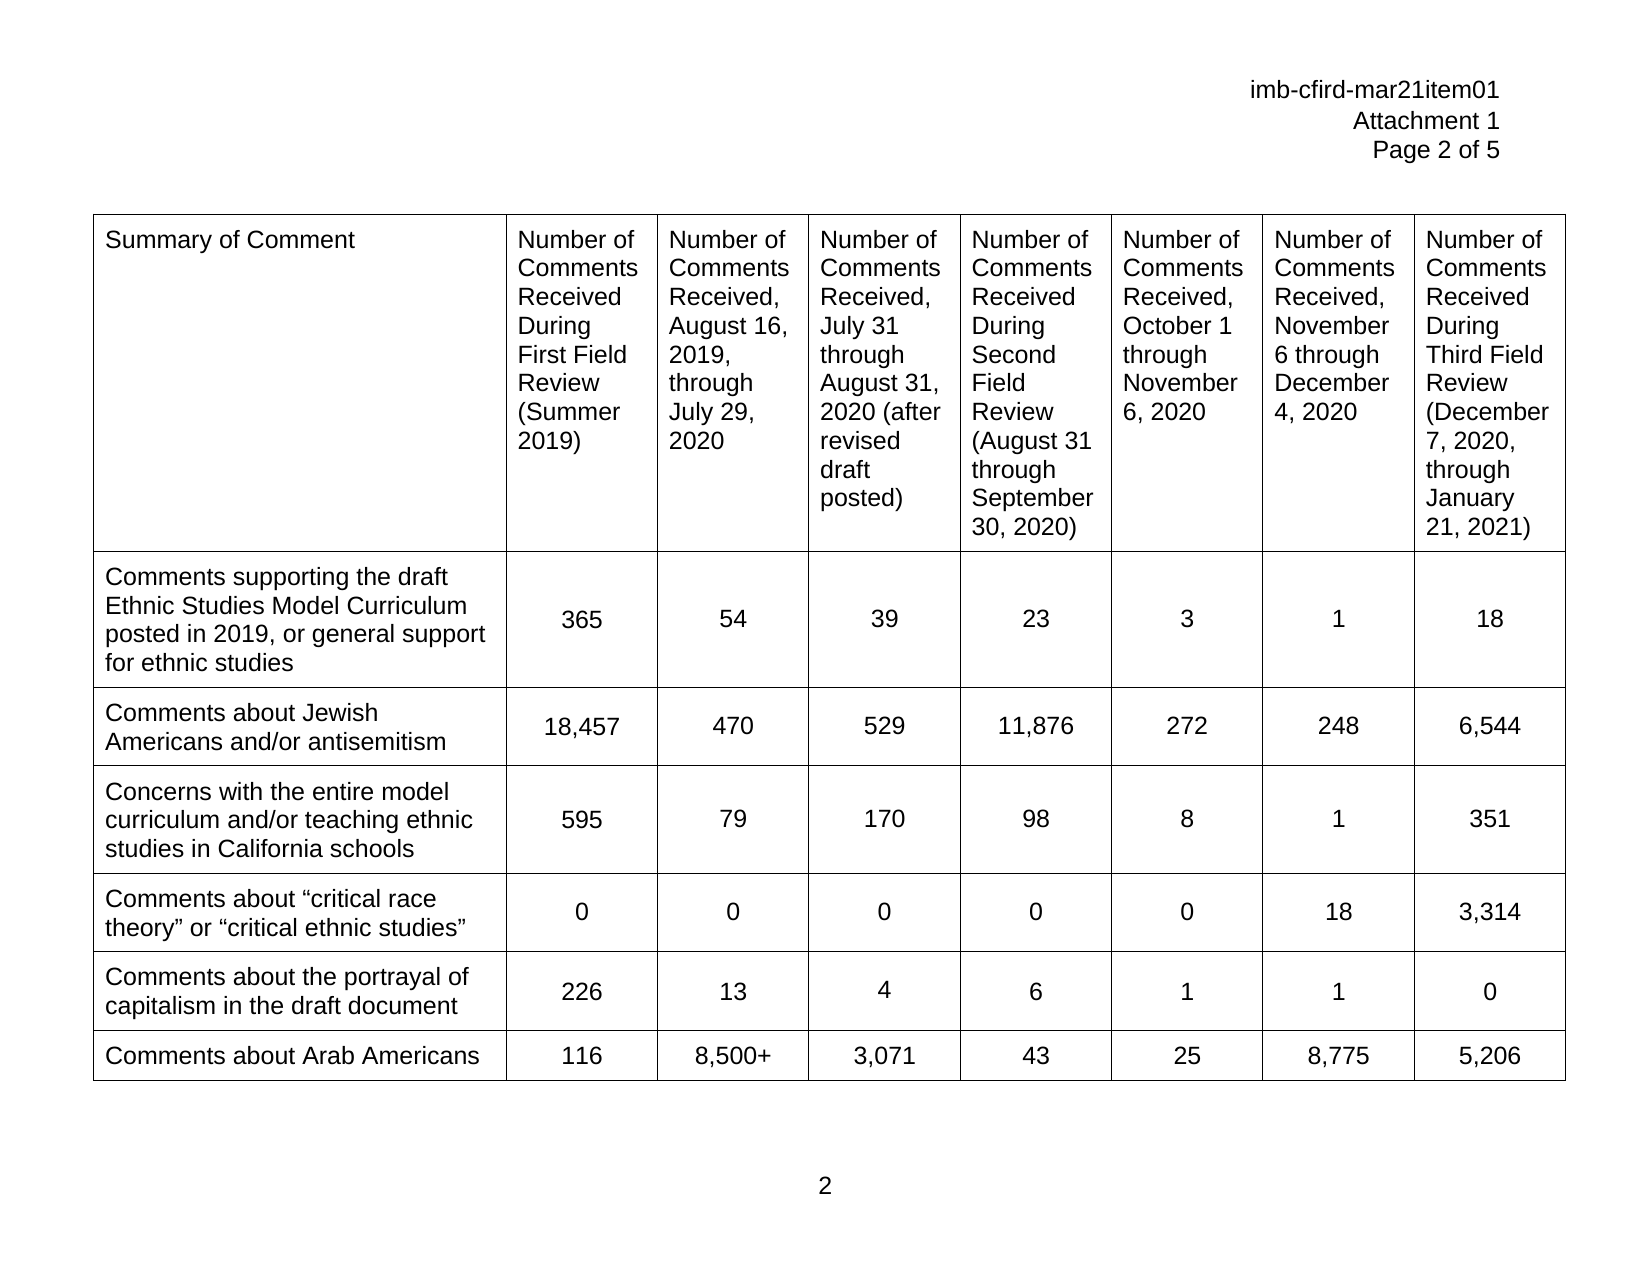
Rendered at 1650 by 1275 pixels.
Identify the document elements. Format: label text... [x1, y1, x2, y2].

table_cell 13 [658, 952, 808, 1030]
table_header Number of Comments Received During Second Field Review (August 31 through September 30, 2020) [961, 215, 1111, 551]
table_cell 23 [961, 552, 1111, 687]
table_cell 1 [1112, 952, 1262, 1030]
table_cell 0 [507, 874, 657, 951]
table_cell 3,071 [809, 1031, 960, 1079]
table_cell 39 [809, 552, 960, 687]
table_cell 3,314 [1415, 874, 1565, 951]
table_cell 272 [1112, 688, 1262, 765]
table_cell Concerns with the entire model curriculum and/or teaching ethnic studies in California schools [94, 766, 506, 873]
table_cell 1 [1263, 952, 1414, 1030]
table_cell 8,775 [1263, 1031, 1414, 1079]
table_header Number of Comments Received, August 16, 2019, through July 29, 2020 [658, 215, 808, 551]
table_cell 351 [1415, 766, 1565, 873]
table_cell 6,544 [1415, 688, 1565, 765]
table_cell 0 [1112, 874, 1262, 951]
table_header Number of Comments Received During First Field Review (Summer 2019) [507, 215, 657, 551]
table_header Number of Comments Received, November 6 through December 4, 2020 [1263, 215, 1414, 551]
table_cell Comments about “critical race theory” or “critical ethnic studies” [94, 874, 506, 951]
table_cell 8 [1112, 766, 1262, 873]
table_cell 0 [961, 874, 1111, 951]
table_cell 1 [1263, 766, 1414, 873]
table_cell 248 [1263, 688, 1414, 765]
table_cell 79 [658, 766, 808, 873]
table_cell 11,876 [961, 688, 1111, 765]
table_cell 18 [1415, 552, 1565, 687]
table_cell Comments supporting the draft Ethnic Studies Model Curriculum posted in 2019, or general support for ethnic studies [94, 552, 506, 687]
table_cell 43 [961, 1031, 1111, 1079]
table_cell 0 [658, 874, 808, 951]
table_cell Comments about the portrayal of capitalism in the draft document [94, 952, 506, 1030]
table_cell 4 [809, 952, 960, 1030]
table_cell 0 [809, 874, 960, 951]
table_cell 3 [1112, 552, 1262, 687]
table_cell 18 [1263, 874, 1414, 951]
table_cell 8,500+ [658, 1031, 808, 1079]
table_header Number of Comments Received, October 1 through November 6, 2020 [1112, 215, 1262, 551]
table_cell 98 [961, 766, 1111, 873]
table_cell 5,206 [1415, 1031, 1565, 1079]
table_cell 170 [809, 766, 960, 873]
table_cell 365 [507, 552, 657, 687]
table_cell 18,457 [507, 688, 657, 765]
table_cell 529 [809, 688, 960, 765]
table_header Number of Comments Received, July 31 through August 31, 2020 (after revised draft posted) [809, 215, 960, 551]
table_cell 595 [507, 766, 657, 873]
table_cell 116 [507, 1031, 657, 1079]
table_header Summary of Comment [94, 215, 506, 551]
table_cell 54 [658, 552, 808, 687]
table_cell 6 [961, 952, 1111, 1030]
table_header Number of Comments Received During Third Field Review (December 7, 2020, through January 21, 2021) [1415, 215, 1565, 551]
table_cell 1 [1263, 552, 1414, 687]
table_cell Comments about Arab Americans [94, 1031, 506, 1079]
table_cell 25 [1112, 1031, 1262, 1079]
table_cell Comments about Jewish Americans and/or antisemitism [94, 688, 506, 765]
table_cell 0 [1415, 952, 1565, 1030]
table_cell 226 [507, 952, 657, 1030]
table_cell 470 [658, 688, 808, 765]
